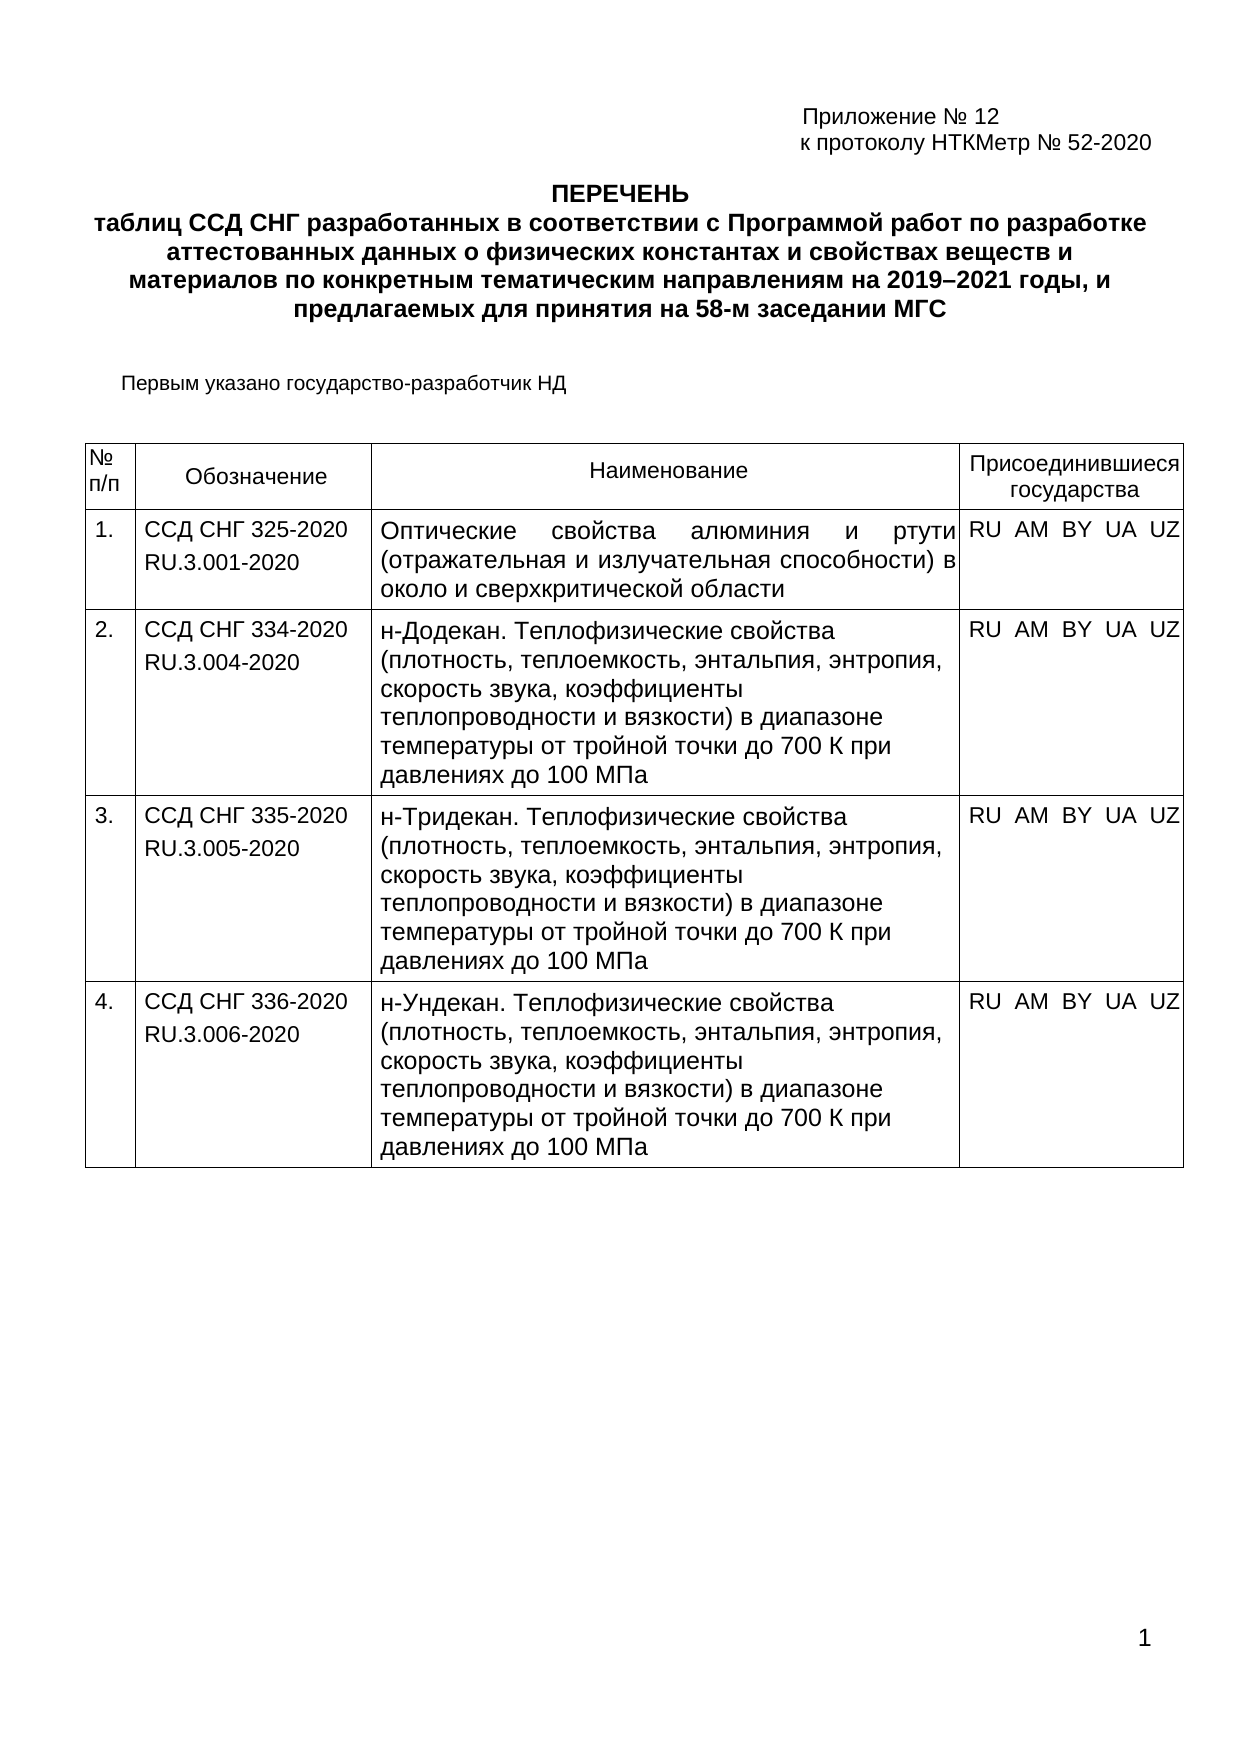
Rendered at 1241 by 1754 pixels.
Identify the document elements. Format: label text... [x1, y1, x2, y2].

table_cell н-Додекан. Теплофизические свойства (плотность, теплоемкость, энтальпия, энтропия, скорость звука, коэффициенты теплопроводности и вязкости) в диапазоне температуры от тройной точки до 700 К при давлениях до 100 МПа [372, 610, 959, 795]
table_cell [86, 796, 135, 981]
table_cell RU AM BY UA UZ [960, 982, 1183, 1167]
table_header Наименование [372, 444, 959, 509]
table_cell ССД СНГ 325-2020 RU.3.001-2020 [136, 510, 371, 609]
table_cell н-Тридекан. Теплофизические свойства (плотность, теплоемкость, энтальпия, энтропия, скорость звука, коэффициенты теплопроводности и вязкости) в диапазоне температуры от тройной точки до 700 К при давлениях до 100 МПа [372, 796, 959, 981]
text к протоколу НТКМетр № 52-2020 [89, 129, 1152, 155]
text таблиц ССД СНГ разработанных в соответствии с Программой работ по разработке аттестованных данных о физических константах и свойствах веществ и материалов по конкретным тематическим направлениям на 2019–2021 годы, и предлагаемых для принятия на 58-м заседании МГС [89, 208, 1152, 323]
table_cell Оптические свойства алюминия и ртути (отражательная и излучательная способности) в около и сверхкритической области [372, 510, 959, 609]
table_cell RU AM BY UA UZ [960, 796, 1183, 981]
text ПЕРЕЧЕНЬ [89, 179, 1152, 208]
table_header Обозначение [136, 444, 371, 509]
table_cell [86, 610, 135, 795]
table_cell ССД СНГ 335-2020 RU.3.005-2020 [136, 796, 371, 981]
table_cell ССД СНГ 336-2020 RU.3.006-2020 [136, 982, 371, 1167]
text Приложение № 12 [650, 103, 1152, 129]
table_header № п/п [86, 444, 135, 509]
table_cell [86, 510, 135, 609]
table_cell н-Ундекан. Теплофизические свойства (плотность, теплоемкость, энтальпия, энтропия, скорость звука, коэффициенты теплопроводности и вязкости) в диапазоне температуры от тройной точки до 700 К при давлениях до 100 МПа [372, 982, 959, 1167]
table_header Присоединившиеся государства [960, 444, 1183, 509]
table_cell RU AM BY UA UZ [960, 610, 1183, 795]
text Первым указано государство-разработчик НД [89, 371, 1152, 395]
table_cell [86, 982, 135, 1167]
table_cell ССД СНГ 334-2020 RU.3.004-2020 [136, 610, 371, 795]
table_cell RU AM BY UA UZ [960, 510, 1183, 609]
